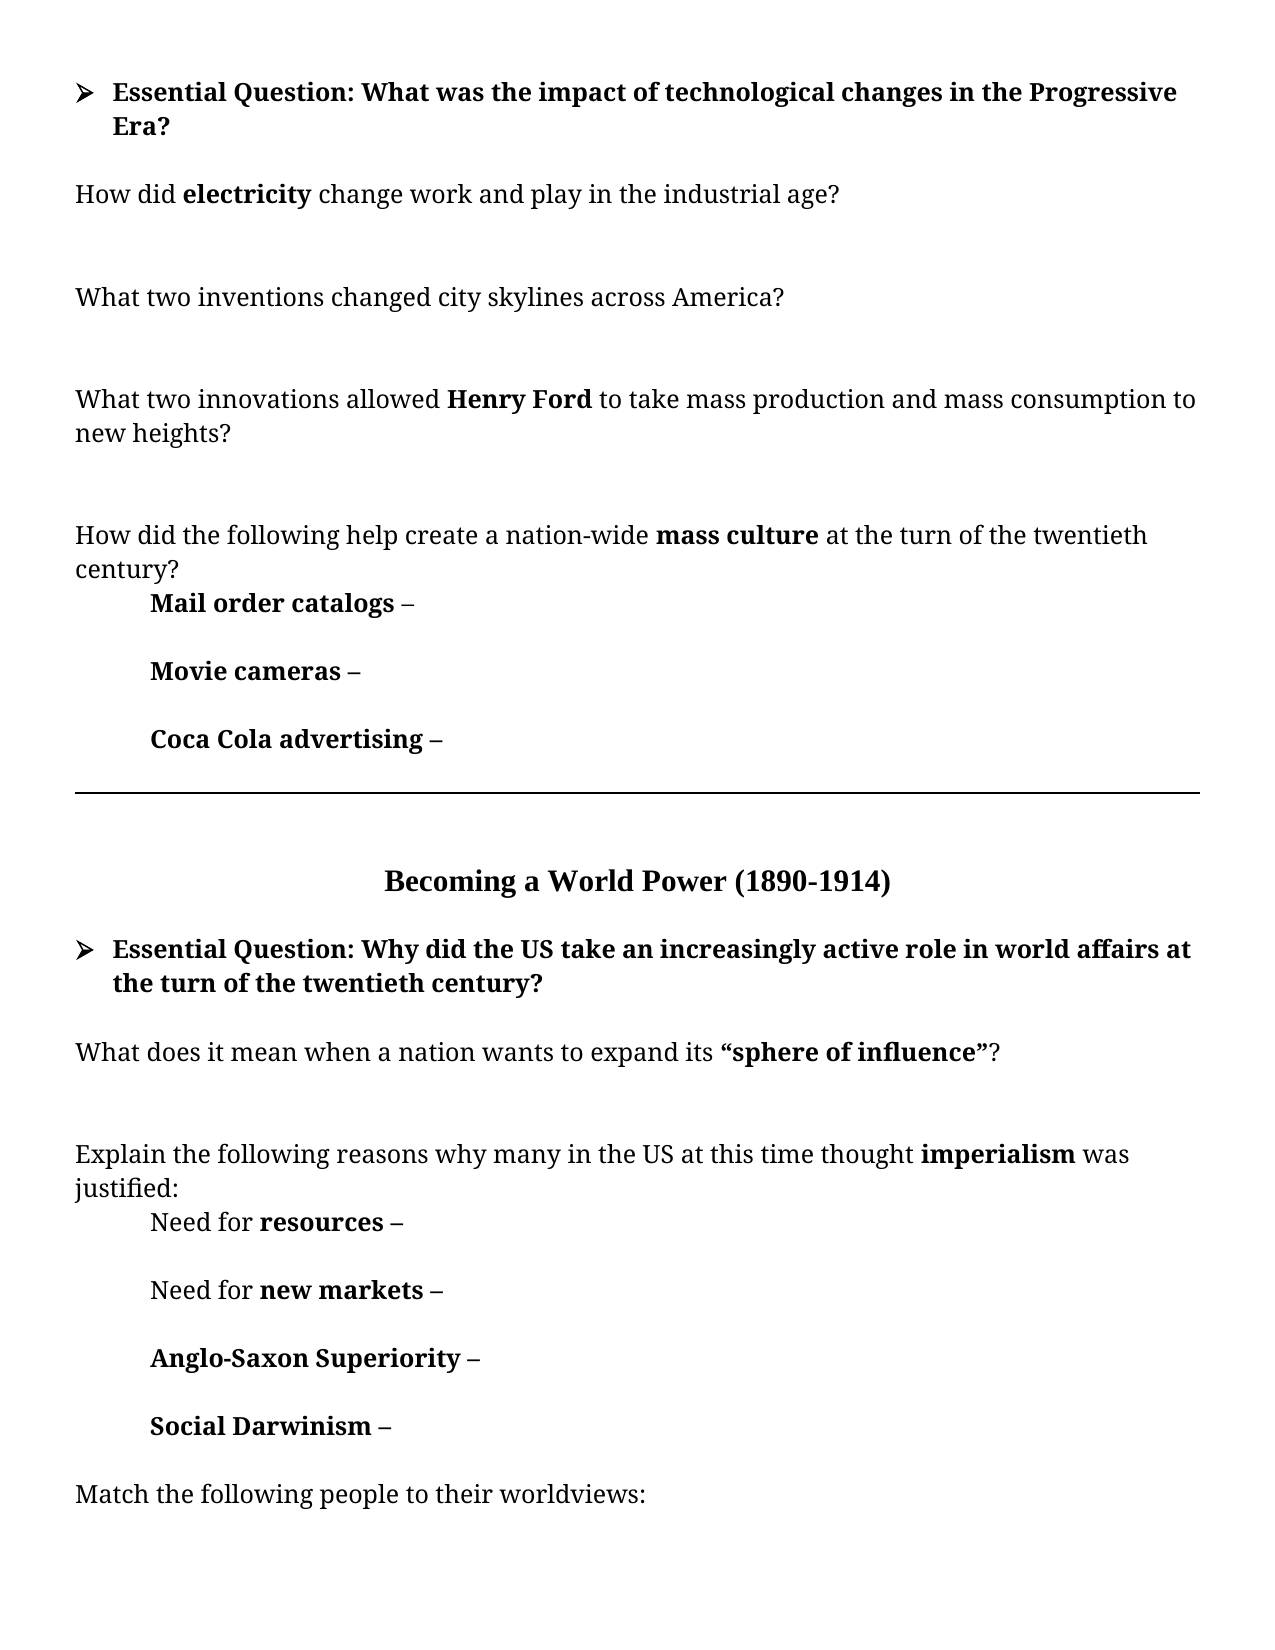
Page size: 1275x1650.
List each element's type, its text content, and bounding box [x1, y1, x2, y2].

text What does it mean when a nation wants to expand its “sphere of influence”? [75, 1034, 1200, 1068]
text How did the following help create a nation-wide mass culture at the turn of the twentieth century? [75, 518, 1200, 586]
text Social Darwinism – [75, 1409, 1200, 1443]
text Becoming a World Power (1890-1914) [75, 862, 1200, 898]
text Match the following people to their worldviews: [75, 1477, 1200, 1511]
list Essential Question: Why did the US take an increasingly active role in world affairs at the turn of the twentieth century? [75, 932, 1200, 1000]
text Explain the following reasons why many in the US at this time thought imperialism was justified: [75, 1136, 1200, 1204]
text Anglo-Saxon Superiority – [75, 1341, 1200, 1375]
text Coca Cola advertising – [75, 722, 1200, 756]
text Movie cameras – [75, 654, 1200, 688]
text Need for resources – [75, 1204, 1200, 1239]
text Need for new markets – [75, 1273, 1200, 1307]
text What two inventions changed city skylines across America? [75, 279, 1200, 313]
text What two innovations allowed Henry Ford to take mass production and mass consumption to new heights? [75, 382, 1200, 450]
text Mail order catalogs – [75, 586, 1200, 620]
list Essential Question: What was the impact of technological changes in the Progressive Era? [75, 75, 1200, 143]
text How did electricity change work and play in the industrial age? [75, 177, 1200, 211]
